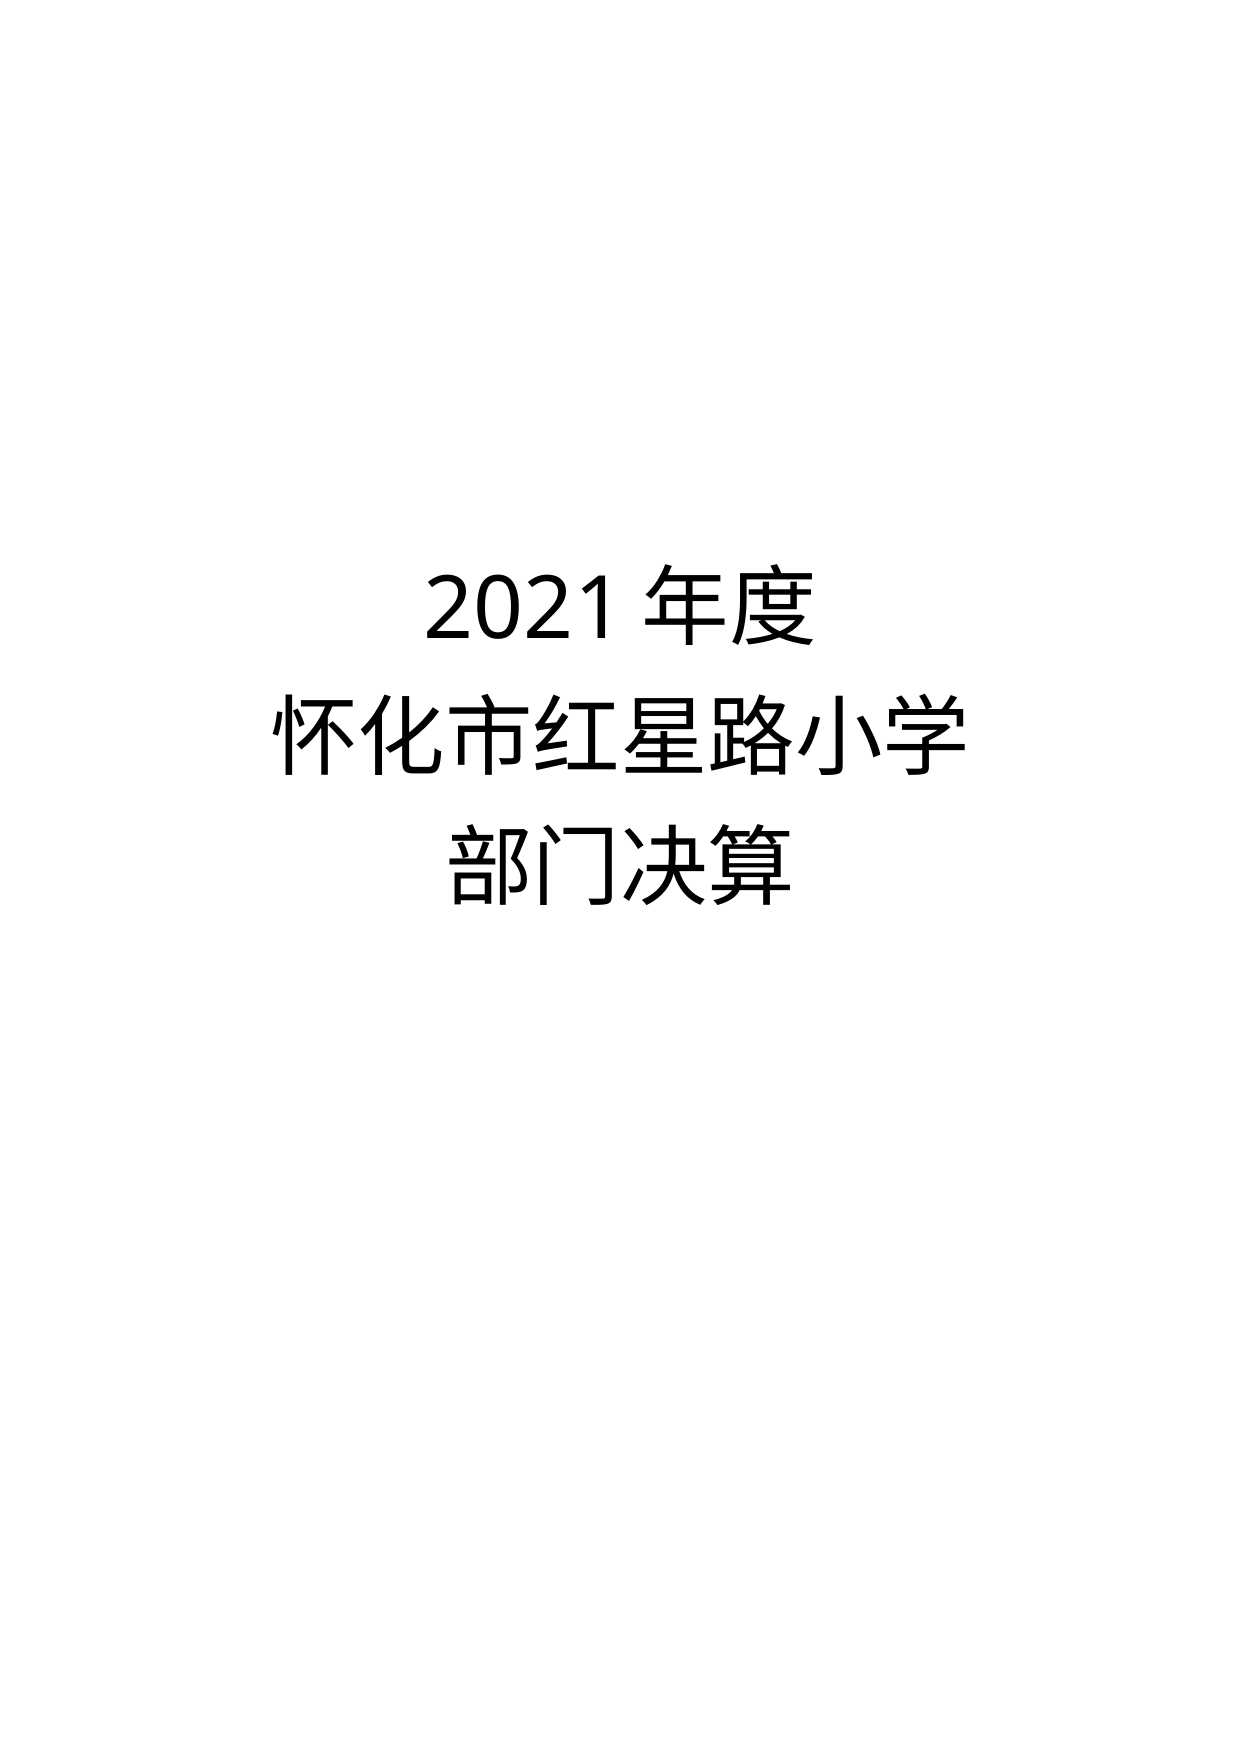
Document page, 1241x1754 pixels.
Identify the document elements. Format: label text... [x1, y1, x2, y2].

text 怀化市红星路小学 [75, 666, 1165, 796]
text 部门决算 [75, 796, 1165, 926]
text 2021年度 [75, 536, 1165, 666]
